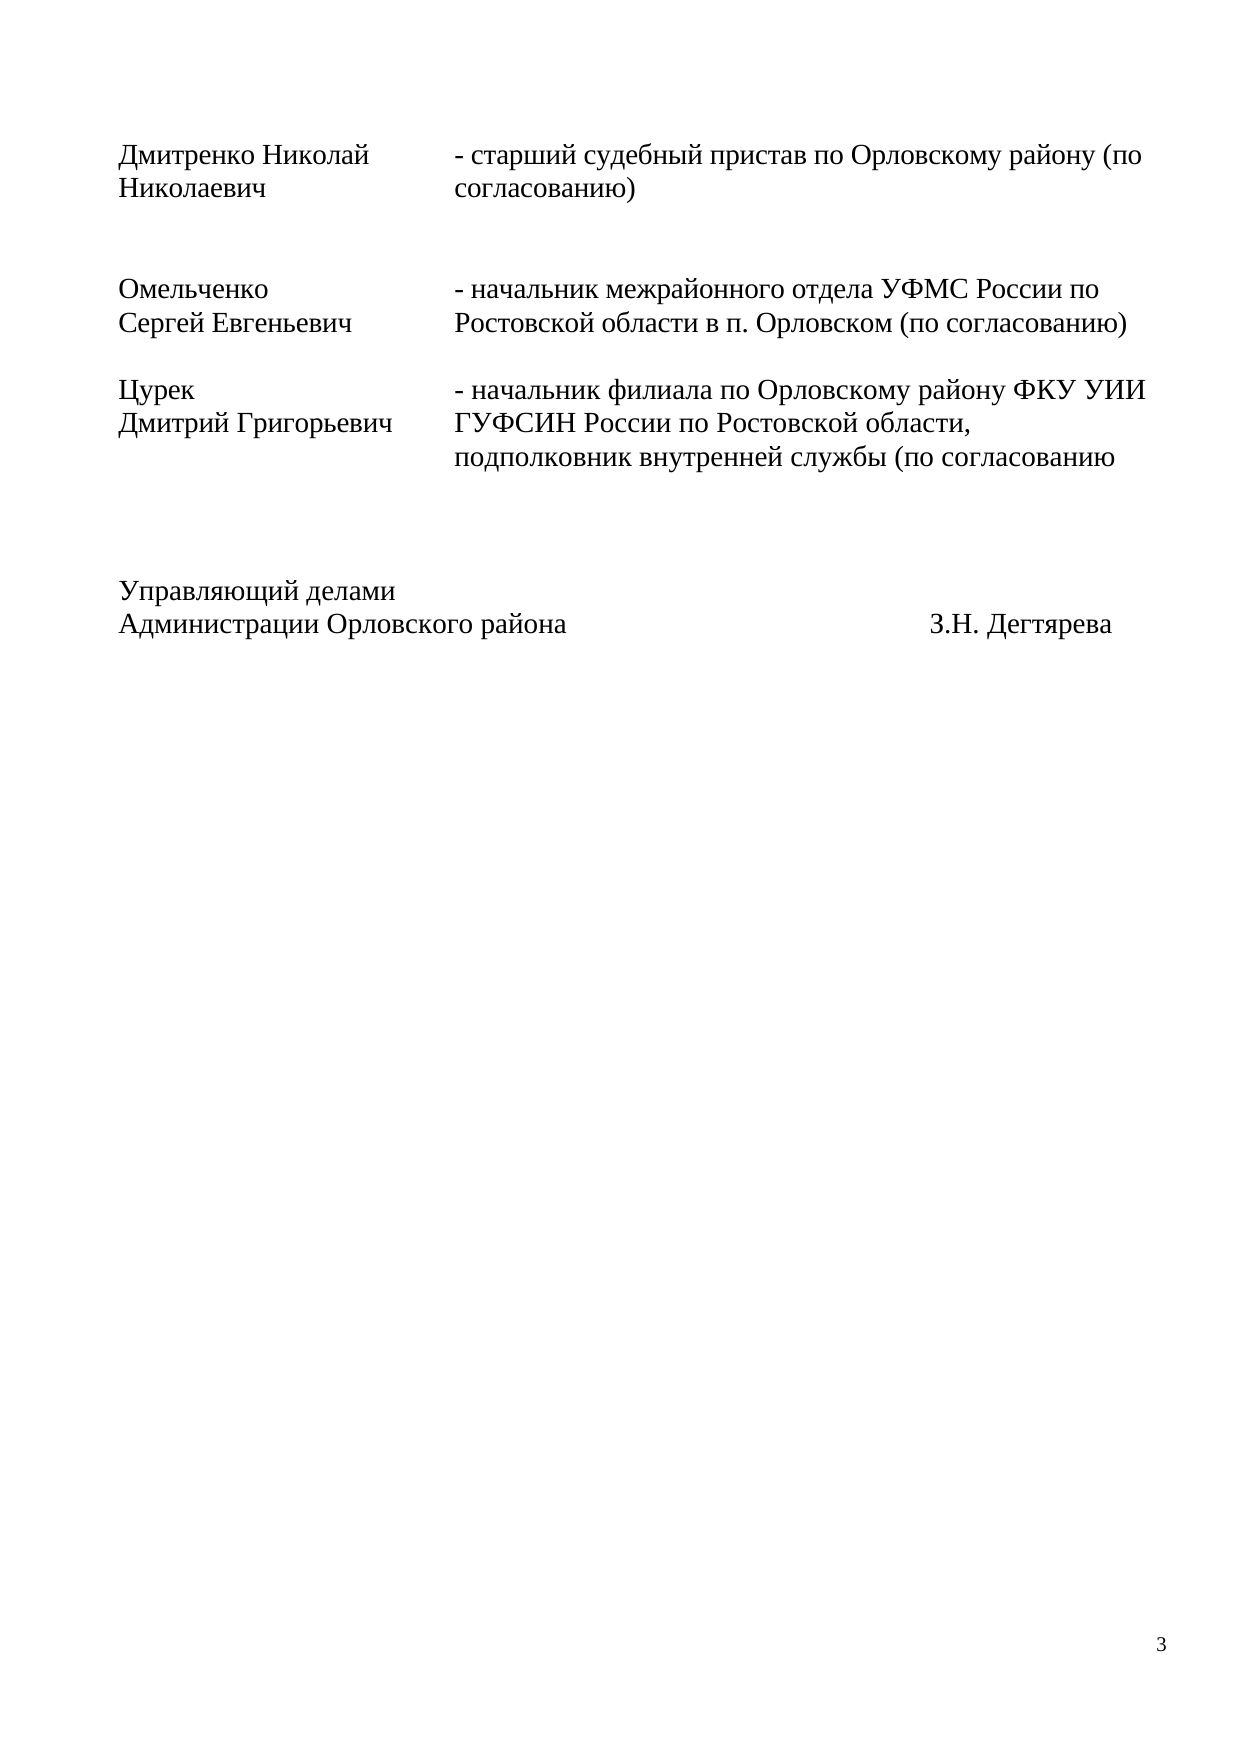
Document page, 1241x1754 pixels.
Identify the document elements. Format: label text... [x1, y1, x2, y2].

text Администрации Орловского района З.Н. Дегтярева [118, 607, 1167, 640]
table_cell - начальник межрайонного отдела УФМС России по Ростовской области в п. Орловском (по согласованию) [443, 238, 1167, 372]
table_cell Омельченко Сергей Евгеньевич [107, 238, 443, 372]
text Управляющий делами [118, 573, 1167, 607]
table_cell Дмитренко Николай Николаевич [107, 104, 443, 238]
table_cell Цурек Дмитрий Григорьевич [107, 372, 443, 472]
table_cell - начальник филиала по Орловскому району ФКУ УИИ ГУФСИН России по Ростовской области, подполковник внутренней службы (по согласованию [443, 372, 1167, 472]
table_cell - старший судебный пристав по Орловскому району (по согласованию) [443, 104, 1167, 238]
